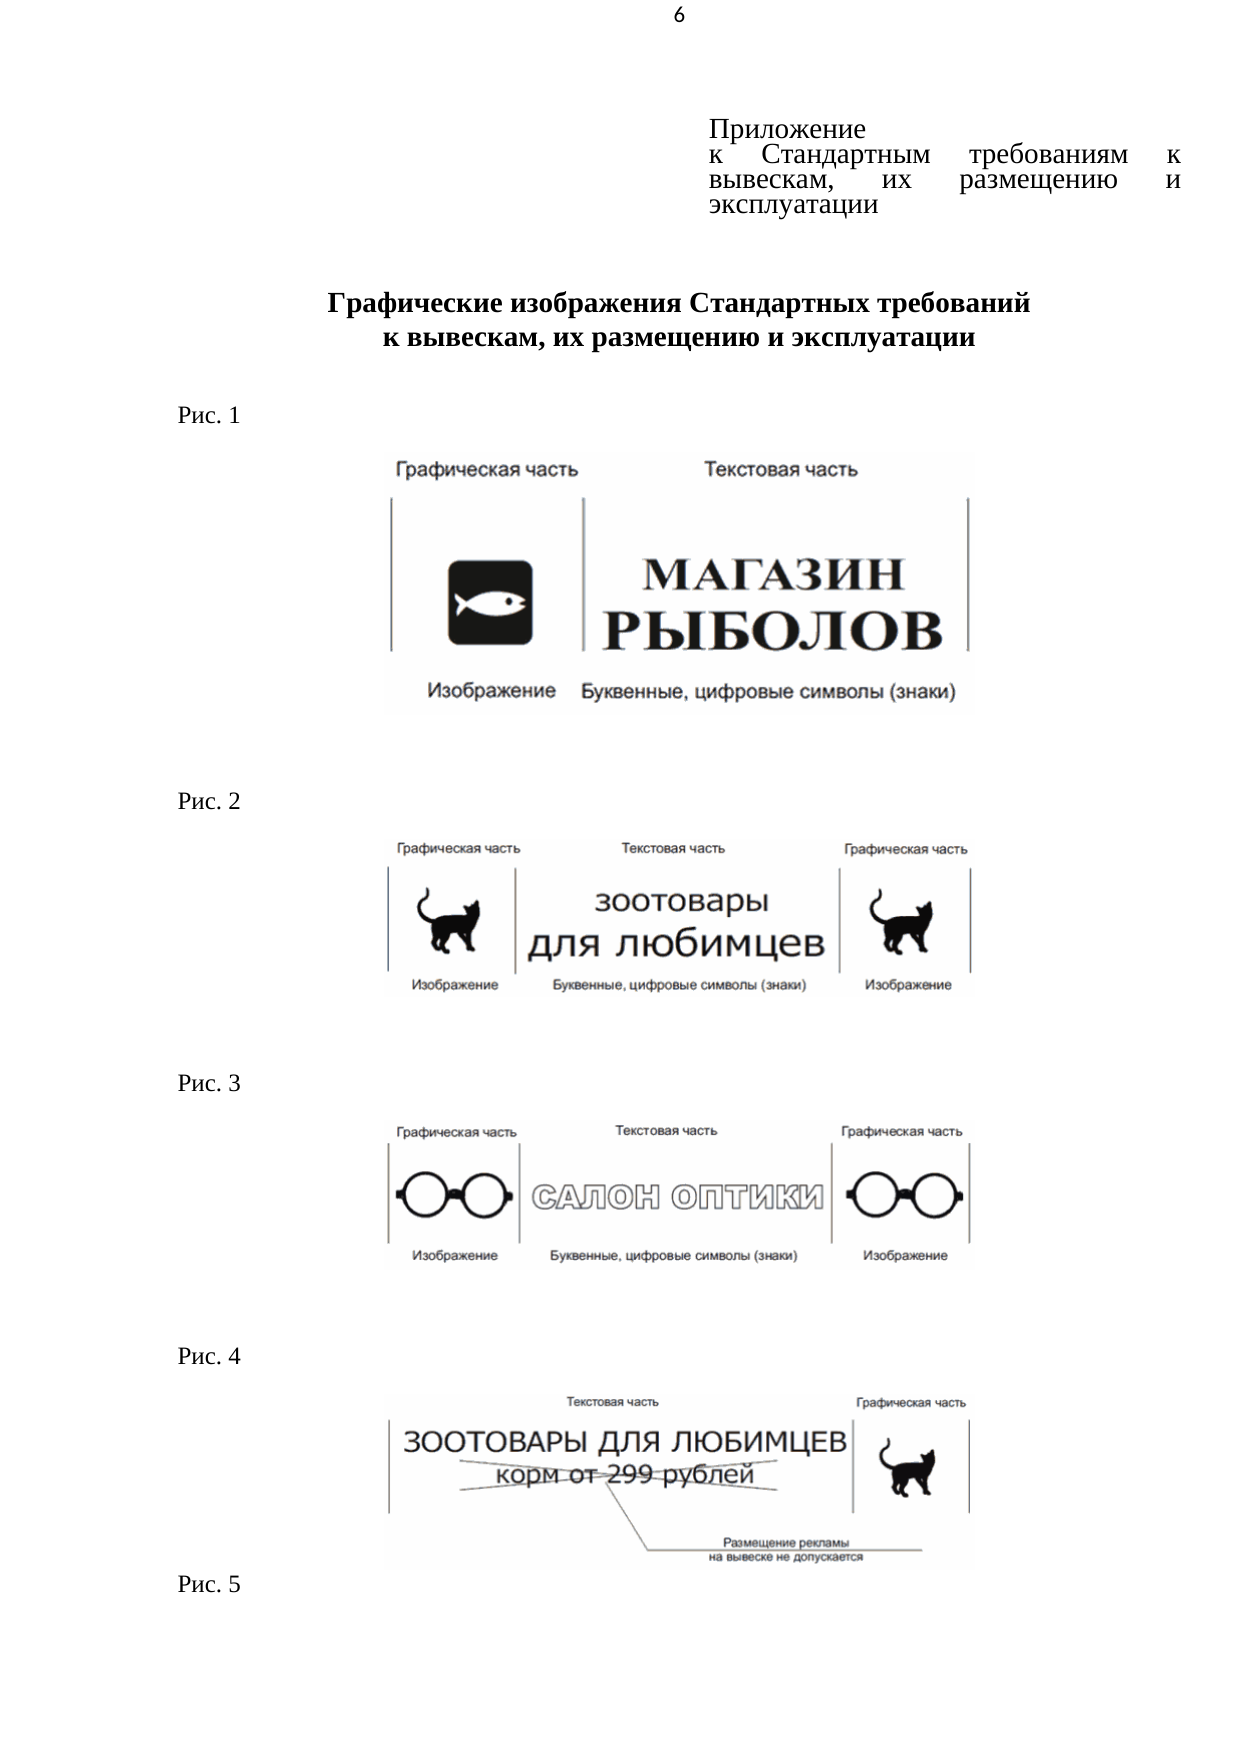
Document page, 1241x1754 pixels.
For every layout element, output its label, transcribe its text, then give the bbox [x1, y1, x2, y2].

text Рис. 1 [177, 400, 1181, 429]
picture [383, 452, 975, 715]
text Графические изображения Стандартных требований [177, 285, 1181, 319]
text к Стандартным требованиям к вывескам, их размещению и эксплуатации [709, 143, 1181, 218]
text Рис. 5 [177, 1569, 1181, 1598]
text Приложение [709, 118, 1181, 143]
picture [383, 1394, 975, 1570]
picture [383, 1120, 975, 1270]
text Рис. 4 [177, 1341, 1181, 1370]
picture [383, 839, 975, 997]
text Рис. 2 [177, 786, 1181, 815]
text Рис. 3 [177, 1068, 1181, 1097]
text к вывескам, их размещению и эксплуатации [177, 319, 1181, 352]
